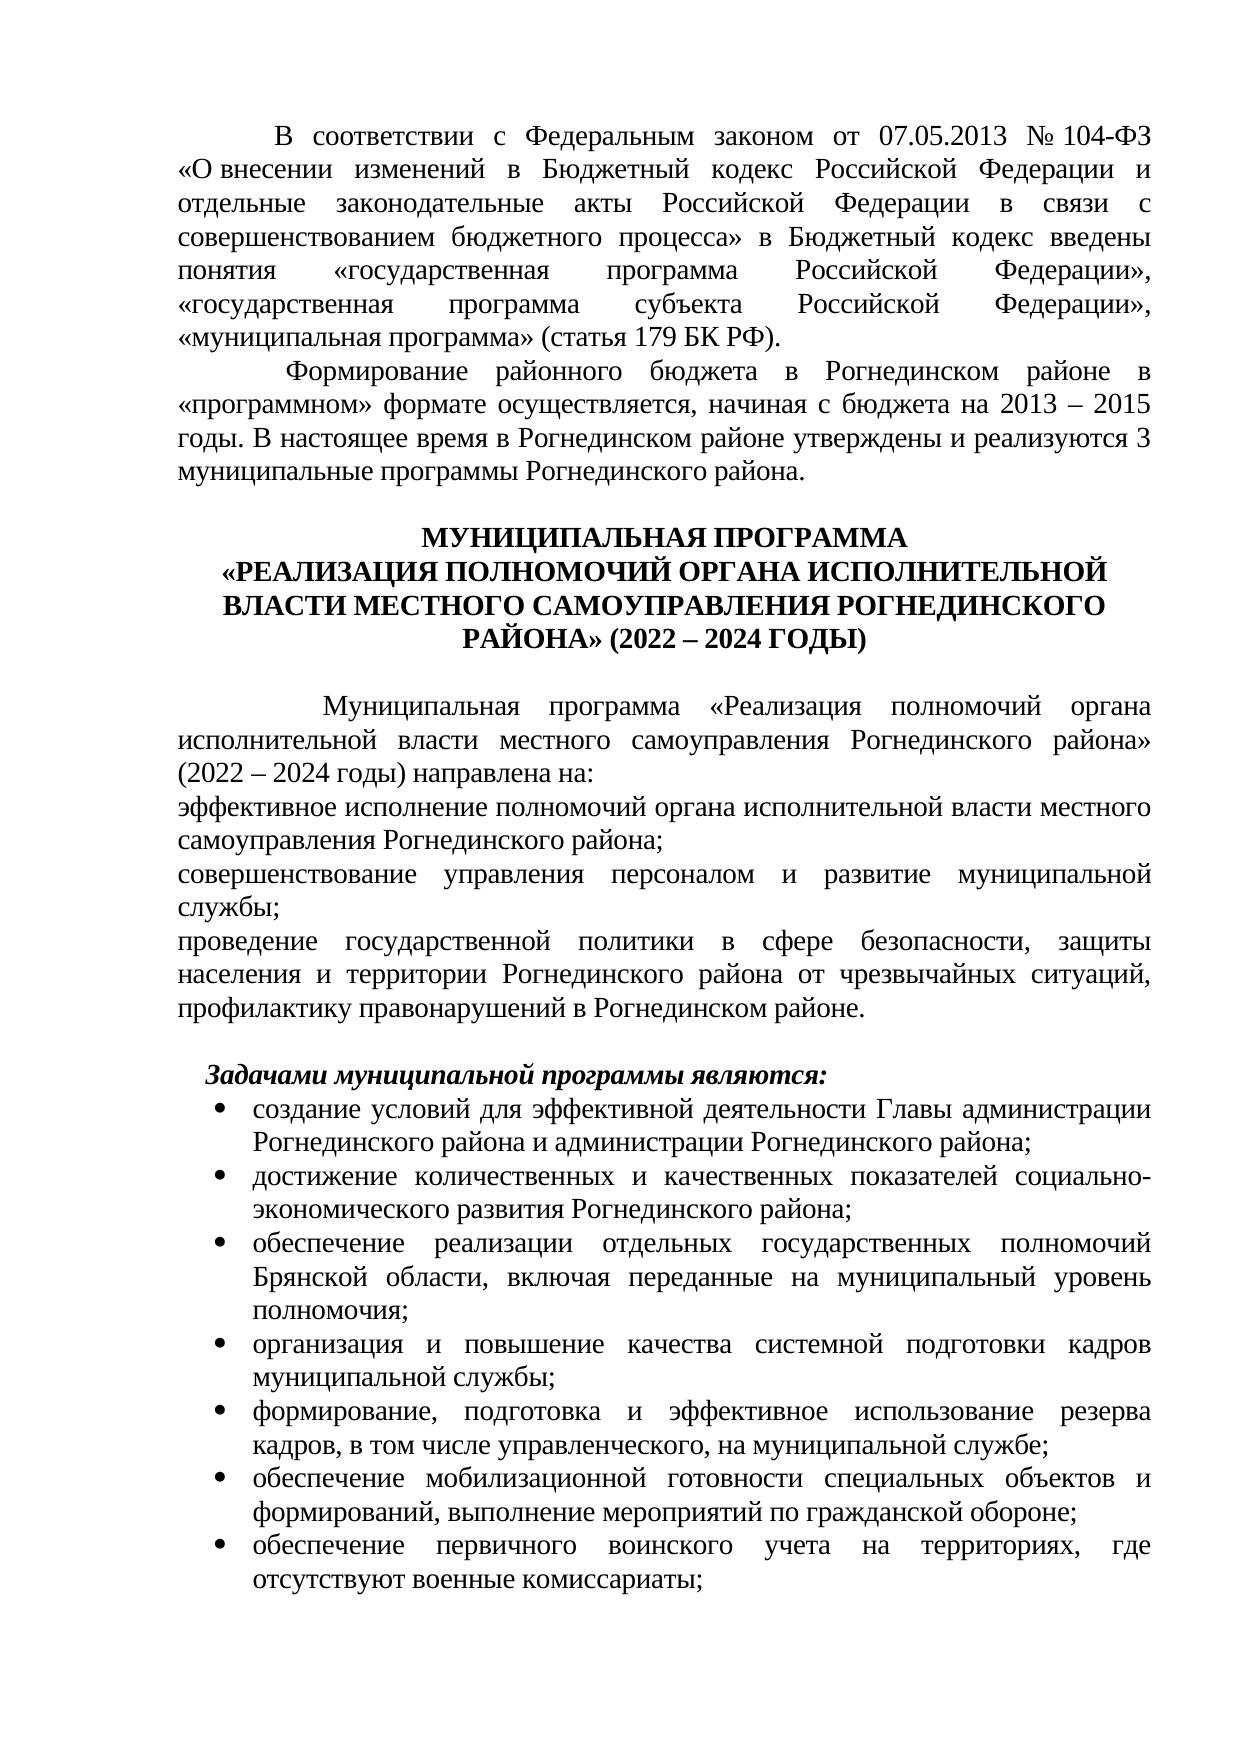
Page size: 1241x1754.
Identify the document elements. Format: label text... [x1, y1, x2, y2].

list обеспечение мобилизационной готовности специальных объектов и формирований, выполнение мероприятий по гражданской обороне; [215, 1460, 1152, 1527]
text Задачами муниципальной программы являются: [177, 1057, 1152, 1091]
list создание условий для эффективной деятельности Главы администрации Рогнединского района и администрации Рогнединского района; [215, 1091, 1152, 1158]
text эффективное исполнение полномочий органа исполнительной власти местного самоуправления Рогнединского района; [177, 789, 1152, 856]
text В соответствии с Федеральным законом от 07.05.2013 № 104-ФЗ «О внесении изменений в Бюджетный кодекс Российской Федерации и отдельные законодательные акты Российской Федерации в связи с совершенствованием бюджетного процесса» в Бюджетный кодекс введены понятия «государственная программа Российской Федерации», «государственная программа субъекта Российской Федерации», «муниципальная программа» (статья 179 БК РФ). [177, 118, 1152, 353]
text Формирование районного бюджета в Рогнединском районе в «программном» формате осуществляется, начиная с бюджета на 2013 – 2015 годы. В настоящее время в Рогнединском районе утверждены и реализуются 3 муниципальные программы Рогнединского района. [177, 353, 1152, 487]
list организация и повышение качества системной подготовки кадров муниципальной службы; [215, 1326, 1152, 1393]
text проведение государственной политики в сфере безопасности, защиты населения и территории Рогнединского района от чрезвычайных ситуаций, профилактику правонарушений в Рогнединском районе. [177, 923, 1152, 1024]
text Муниципальная программа «Реализация полномочий органа исполнительной власти местного самоуправления Рогнединского района» (2022 – 2024 годы) направлена на: [177, 688, 1152, 789]
text совершенствование управления персоналом и развитие муниципальной службы; [177, 856, 1152, 923]
list обеспечение первичного воинского учета на территориях, где отсутствуют военные комиссариаты; [215, 1527, 1152, 1595]
list формирование, подготовка и эффективное использование резерва кадров, в том числе управленческого, на муниципальной службе; [215, 1393, 1152, 1460]
list достижение количественных и качественных показателей социально-экономического развития Рогнединского района; [215, 1158, 1152, 1225]
list обеспечение реализации отдельных государственных полномочий Брянской области, включая переданные на муниципальный уровень полномочия; [215, 1225, 1152, 1326]
text МУНИЦИПАЛЬНАЯ ПРОГРАММА «РЕАЛИЗАЦИЯ ПОЛНОМОЧИЙ ОРГАНА ИСПОЛНИТЕЛЬНОЙ ВЛАСТИ МЕСТНОГО САМОУПРАВЛЕНИЯ РОГНЕДИНСКОГО РАЙОНА» (2022 – 2024 ГОДЫ) [177, 521, 1152, 655]
